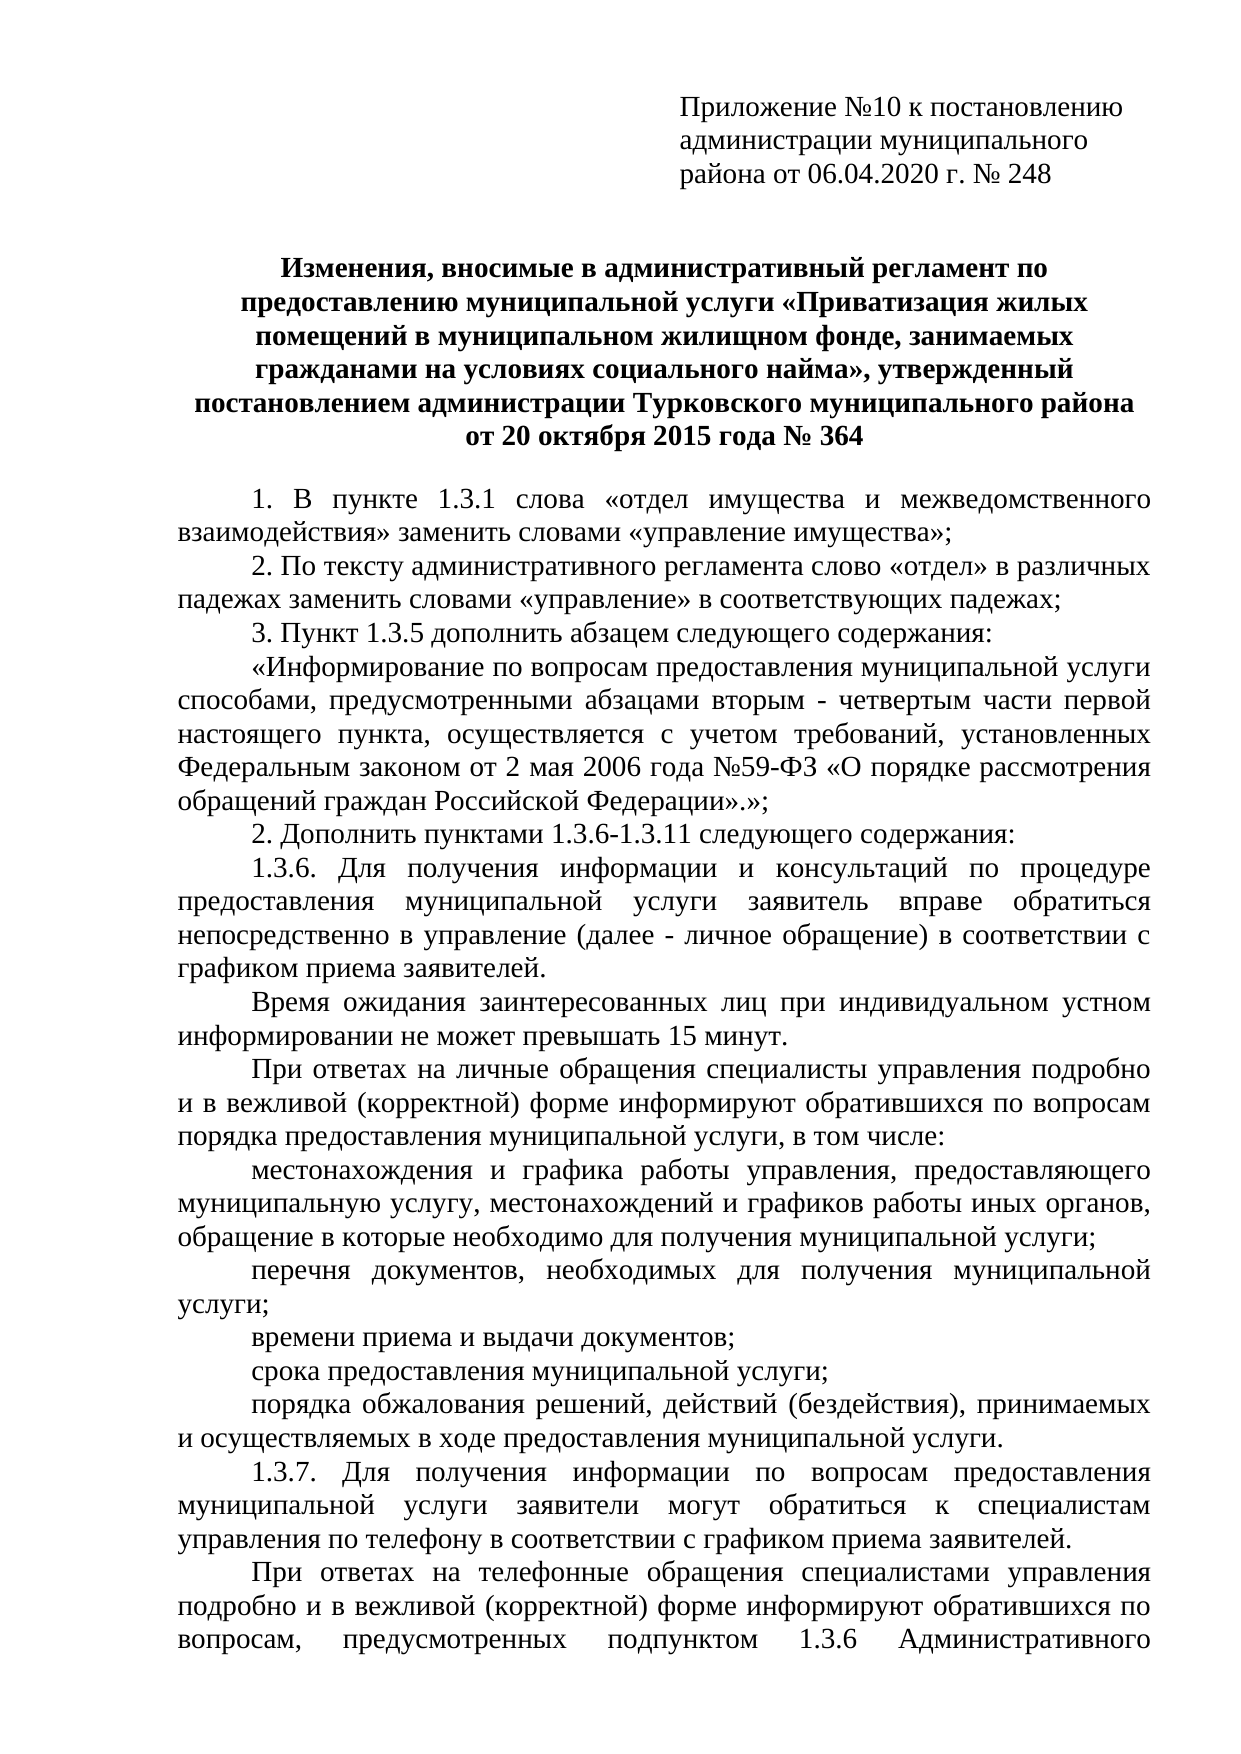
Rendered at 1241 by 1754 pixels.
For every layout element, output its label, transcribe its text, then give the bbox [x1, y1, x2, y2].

text 2. По тексту административного регламента слово «отдел» в различных падежах заменить словами «управление» в соответствующих падежах; [177, 548, 1152, 615]
text «Информирование по вопросам предоставления муниципальной услуги способами, предусмотренными абзацами вторым - четвертым части первой настоящего пункта, осуществляется с учетом требований, установленных Федеральным законом от 2 мая 2006 года №59-ФЗ «О порядке рассмотрения обращений граждан Российской Федерации».»; [177, 649, 1152, 816]
text 3. Пункт 1.3.5 дополнить абзацем следующего содержания: [177, 615, 1152, 649]
text 1.3.7. Для получения информации по вопросам предоставления муниципальной услуги заявители могут обратиться к специалистам управления по телефону в соответствии с графиком приема заявителей. [177, 1454, 1152, 1554]
text времени приема и выдачи документов; [177, 1319, 1152, 1353]
text района от 06.04.2020 г. № 248 [679, 156, 1152, 189]
text 1. В пункте 1.3.1 слова «отдел имущества и межведомственного взаимодействия» заменить словами «управление имущества»; [177, 481, 1152, 548]
text Время ожидания заинтересованных лиц при индивидуальном устном информировании не может превышать 15 минут. [177, 984, 1152, 1051]
text 2. Дополнить пунктами 1.3.6-1.3.11 следующего содержания: [177, 816, 1152, 850]
text срока предоставления муниципальной услуги; [177, 1353, 1152, 1387]
text При ответах на личные обращения специалисты управления подробно и в вежливой (корректной) форме информируют обратившихся по вопросам порядка предоставления муниципальной услуги, в том числе: [177, 1051, 1152, 1152]
text перечня документов, необходимых для получения муниципальной услуги; [177, 1252, 1152, 1319]
text 1.3.6. Для получения информации и консультаций по процедуре предоставления муниципальной услуги заявитель вправе обратиться непосредственно в управление (далее - личное обращение) в соответствии с графиком приема заявителей. [177, 850, 1152, 984]
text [177, 1554, 1152, 1655]
text Приложение №10 к постановлению администрации муниципального [679, 89, 1152, 156]
text местонахождения и графика работы управления, предоставляющего муниципальную услугу, местонахождений и графиков работы иных органов, обращение в которые необходимо для получения муниципальной услуги; [177, 1152, 1152, 1252]
subtitle Изменения, вносимые в административный регламент по предоставлению муниципальной услуги «Приватизация жилых помещений в муниципальном жилищном фонде, занимаемых гражданами на условиях социального найма», утвержденный постановлением администрации Турковского муниципального района от 20 октября 2015 года № 364 [177, 251, 1152, 452]
text порядка обжалования решений, действий (бездействия), принимаемых и осуществляемых в ходе предоставления муниципальной услуги. [177, 1387, 1152, 1454]
